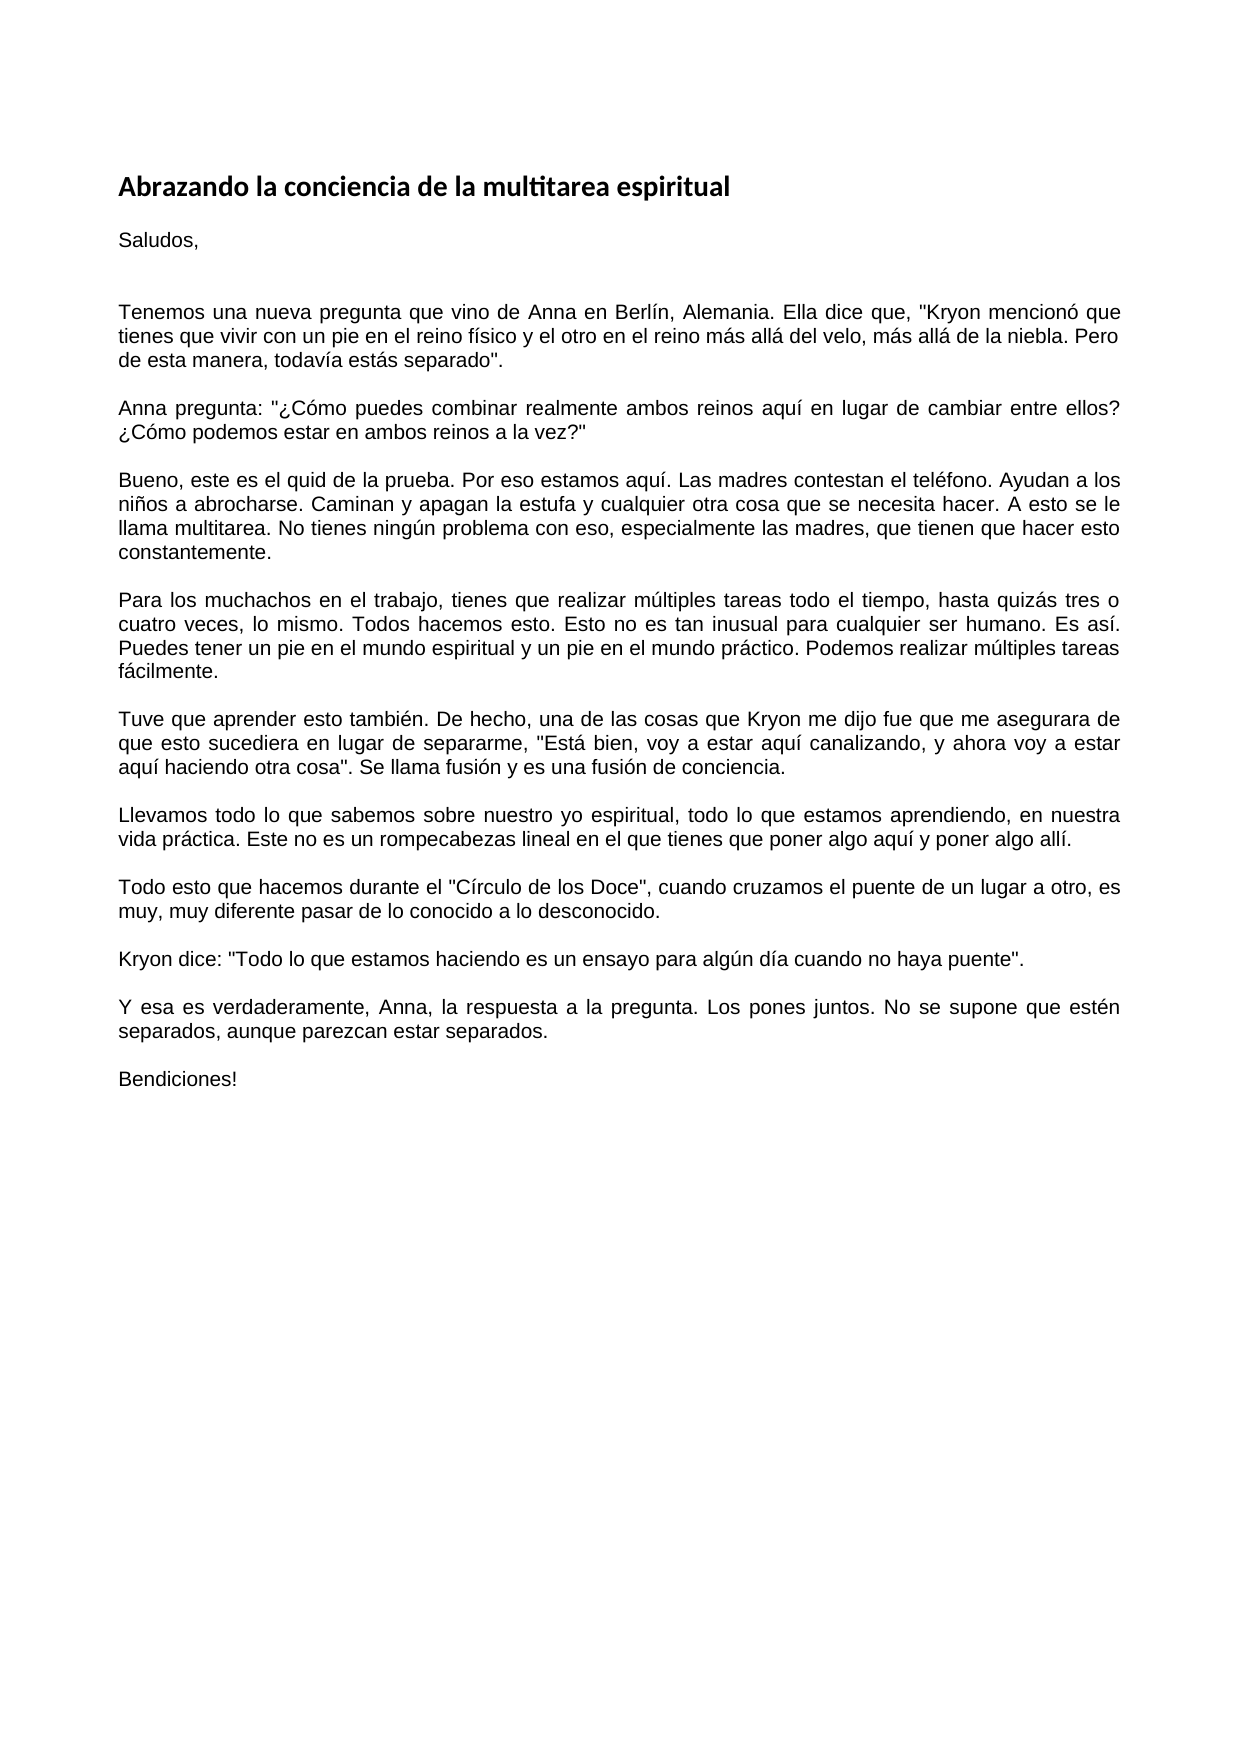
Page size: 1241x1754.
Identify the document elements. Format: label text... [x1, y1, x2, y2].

text Para los muchachos en el trabajo, tienes que realizar múltiples tareas todo el tiempo, hasta quizás tres o cuatro veces, lo mismo. Todos hacemos esto. Esto no es tan inusual para cualquier ser humano. Es así. Puedes tener un pie en el mundo espiritual y un pie en el mundo práctico. Podemos realizar múltiples tareas fácilmente. [118, 587, 1122, 683]
text Anna pregunta: "¿Cómo puedes combinar realmente ambos reinos aquí en lugar de cambiar entre ellos? ¿Cómo podemos estar en ambos reinos a la vez?" [118, 396, 1122, 444]
text Saludos, [118, 228, 1122, 252]
text Tuve que aprender esto también. De hecho, una de las cosas que Kryon me dijo fue que me asegurara de que esto sucediera en lugar de separarme, "Está bien, voy a estar aquí canalizando, y ahora voy a estar aquí haciendo otra cosa". Se llama fusión y es una fusión de conciencia. [118, 707, 1122, 779]
text Kryon dice: "Todo lo que estamos haciendo es un ensayo para algún día cuando no haya puente". [118, 947, 1122, 971]
text Bueno, este es el quid de la prueba. Por eso estamos aquí. Las madres contestan el teléfono. Ayudan a los niños a abrocharse. Caminan y apagan la estufa y cualquier otra cosa que se necesita hacer. A esto se le llama multitarea. No tienes ningún problema con eso, especialmente las madres, que tienen que hacer esto constantemente. [118, 468, 1122, 563]
text Todo esto que hacemos durante el "Círculo de los Doce", cuando cruzamos el puente de un lugar a otro, es muy, muy diferente pasar de lo conocido a lo desconocido. [118, 875, 1122, 923]
text Y esa es verdaderamente, Anna, la respuesta a la pregunta. Los pones juntos. No se supone que estén separados, aunque parezcan estar separados. [118, 995, 1122, 1043]
text Abrazando la conciencia de la multitarea espiritual [118, 144, 1122, 204]
text Bendiciones! [118, 1067, 1122, 1091]
text Tenemos una nueva pregunta que vino de Anna en Berlín, Alemania. Ella dice que, "Kryon mencionó que tienes que vivir con un pie en el reino físico y el otro en el reino más allá del velo, más allá de la niebla. Pero de esta manera, todavía estás separado". [118, 300, 1122, 372]
text Llevamos todo lo que sabemos sobre nuestro yo espiritual, todo lo que estamos aprendiendo, en nuestra vida práctica. Este no es un rompecabezas lineal en el que tienes que poner algo aquí y poner algo allí. [118, 803, 1122, 851]
